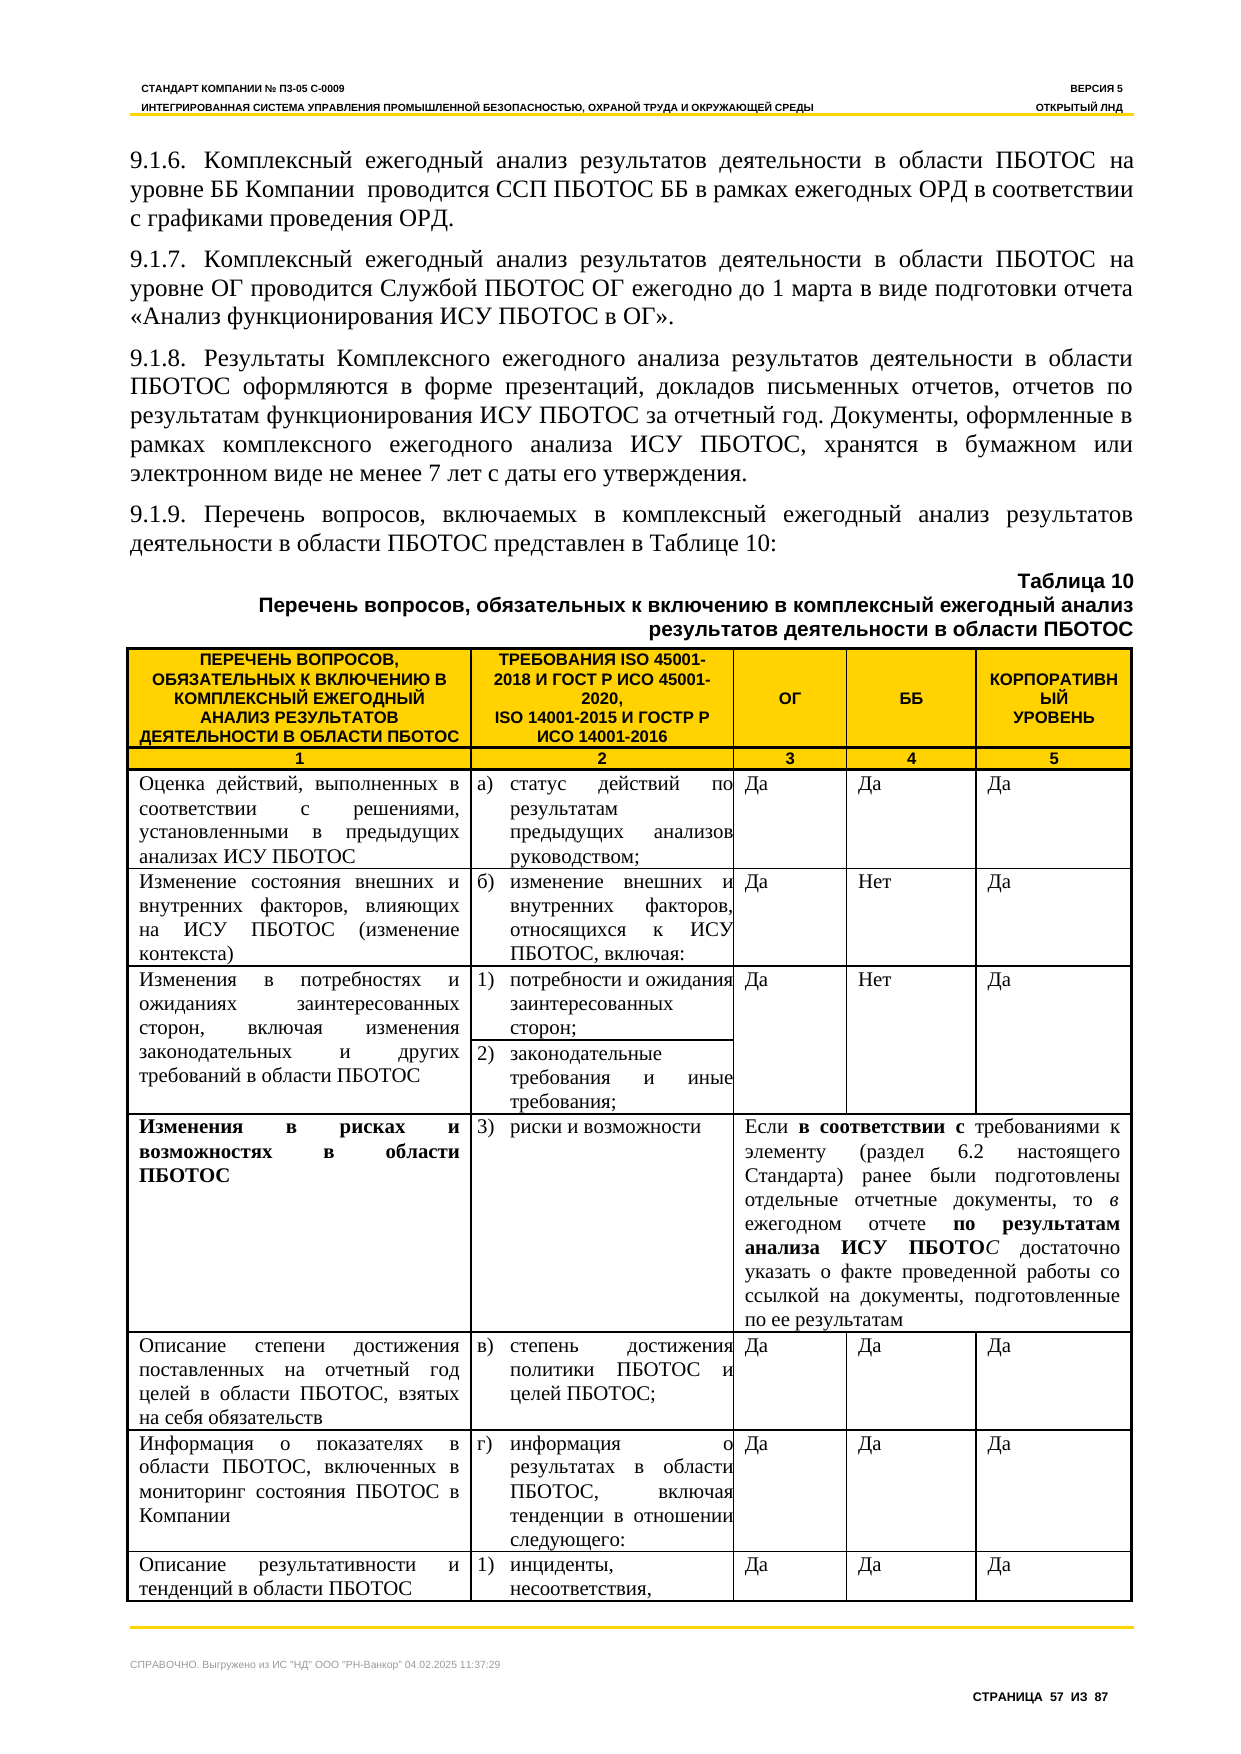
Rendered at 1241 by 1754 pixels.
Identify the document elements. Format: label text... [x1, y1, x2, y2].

table_cell статус действий по результатам предыдущих анализов руководством; [472, 771, 733, 868]
table_cell степень достижения политики ПБОТОС и целей ПБОТОС; [472, 1333, 733, 1429]
list Комплексный ежегодный анализ результатов деятельности в области ПБОТОС на уровне ОГ проводится Службой ПБОТОС ОГ ежегодно до 1 марта в виде подготовки отчета «Анализ функционирования ИСУ ПБОТОС в ОГ». [130, 244, 1134, 330]
table_cell Да [847, 771, 975, 868]
table_cell Да [734, 771, 846, 868]
table_cell 4 [847, 749, 975, 768]
table_cell Если в соответствии с требованиями к элементу (раздел 6.2 настоящего Стандарта) ранее были подготовлены отдельные отчетные документы, то в ежегодном отчете по результатам анализа ИСУ ПБОТОС достаточно указать о факте проведенной работы со ссылкой на документы, подготовленные по ее результатам [734, 1115, 1130, 1331]
table_header Перечень вопросов, обязательных к включению в Комплексный ежегодный анализ результатов деятельности в области ПБОТОС [129, 650, 470, 746]
table_cell Нет [847, 967, 975, 1113]
table_cell 5 [977, 749, 1130, 768]
table_cell законодательные требования и иные требования; [472, 1041, 733, 1113]
table_cell Информация о показателях в области ПБОТОС, включенных в мониторинг состояния ПБОТОС в Компании [129, 1431, 470, 1551]
table_cell Да [847, 1333, 975, 1429]
table_cell Да [977, 967, 1130, 1113]
table_cell 2 [472, 749, 733, 768]
table_cell Да [977, 1333, 1130, 1429]
table_cell Да [977, 1552, 1130, 1600]
list Перечень вопросов, включаемых в комплексный ежегодный анализ результатов деятельности в области ПБОТОС представлен в Таблице 10: [130, 499, 1134, 556]
table_cell Да [847, 1431, 975, 1551]
table_cell информация о результатах в области ПБОТОС, включая тенденции в отношении следующего: [472, 1431, 733, 1551]
table_header ОГ [734, 650, 846, 746]
table_cell Да [977, 869, 1130, 965]
table_header Требования ISO 45001-2018 И ГОСТ Р ИСО 45001-2020, ISO 14001-2015 И ГОСТР Р ИСО 14001-2016 [472, 650, 733, 746]
table_cell потребности и ожидания заинтересованных сторон; [472, 967, 733, 1039]
table_cell риски и возможности [472, 1115, 733, 1331]
text Перечень вопросов, обязательных к включению в комплексный ежегодный анализ результатов деятельности в области ПБОТОС [130, 593, 1134, 641]
table_cell Да [734, 1333, 846, 1429]
table_cell Нет [847, 869, 975, 965]
table_cell Да [977, 1431, 1130, 1551]
table_cell Да [847, 1552, 975, 1600]
table_cell Изменения в рисках и возможностях в области ПБОТОС [129, 1115, 470, 1331]
list Комплексный ежегодный анализ результатов деятельности в области ПБОТОС на уровне ББ Компании проводится ССП ПБОТОС ББ в рамках ежегодных ОРД в соответствии с графиками проведения ОРД. [130, 145, 1134, 231]
table_cell Оценка действий, выполненных в соответствии с решениями, установленными в предыдущих анализах ИСУ ПБОТОС [129, 771, 470, 868]
table_cell 3 [734, 749, 846, 768]
table_header КоРПОРАТИВНЫЙ УРОВЕНЬ [977, 650, 1130, 746]
table_cell Изменение состояния внешних и внутренних факторов, влияющих на ИСУ ПБОТОС (изменение контекста) [129, 869, 470, 965]
table_cell изменение внешних и внутренних факторов, относящихся к ИСУ ПБОТОС, включая: [472, 869, 733, 965]
table_cell Да [734, 967, 846, 1113]
table_cell Да [977, 771, 1130, 868]
table_cell Описание степени достижения поставленных на отчетный год целей в области ПБОТОС, взятых на себя обязательств [129, 1333, 470, 1429]
table_cell Изменения в потребностях и ожиданиях заинтересованных сторон, включая изменения законодательных и других требований в области ПБОТОС [129, 967, 470, 1113]
list Результаты Комплексного ежегодного анализа результатов деятельности в области ПБОТОС оформляются в форме презентаций, докладов письменных отчетов, отчетов по результатам функционирования ИСУ ПБОТОС за отчетный год. Документы, оформленные в рамках комплексного ежегодного анализа ИСУ ПБОТОС, хранятся в бумажном или электронном виде не менее 7 лет с даты его утверждения. [130, 343, 1134, 486]
table_header ББ [847, 650, 975, 746]
text Таблица 10 [130, 569, 1134, 593]
table_cell 1 [129, 749, 470, 768]
table_cell Да [734, 1431, 846, 1551]
table_cell Да [734, 1552, 846, 1600]
table_cell инциденты, несоответствия, корректирующие действия и постоянное улучшение; [472, 1552, 733, 1600]
table_cell Да [734, 869, 846, 965]
